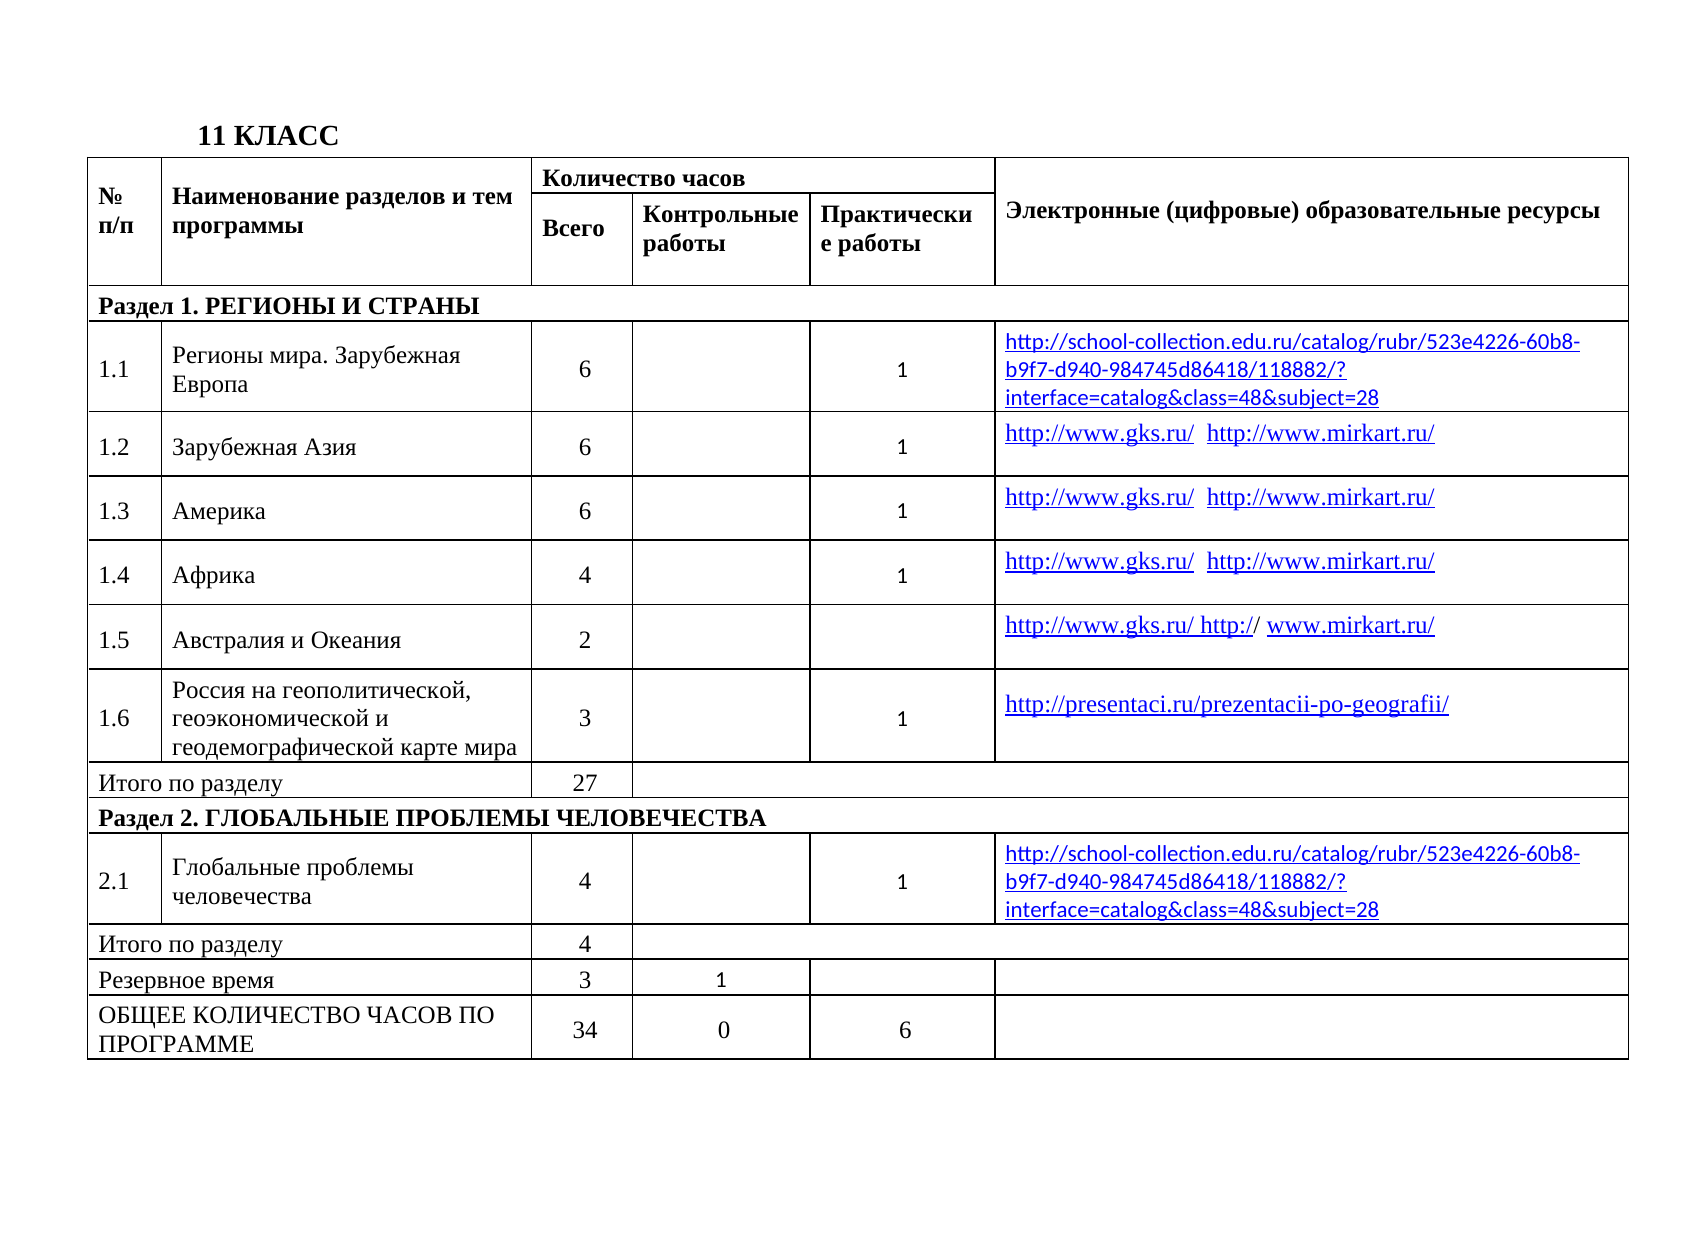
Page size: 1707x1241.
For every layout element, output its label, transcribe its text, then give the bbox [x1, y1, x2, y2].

table_header Количество часов [532, 158, 994, 192]
table_cell 4 [532, 834, 632, 923]
table_cell ОБЩЕЕ КОЛИЧЕСТВО ЧАСОВ ПО ПРОГРАММЕ [88, 995, 531, 1058]
table_cell [633, 477, 809, 539]
table_cell 2.1 [88, 833, 161, 923]
table_cell 1 [811, 670, 994, 761]
table_cell 1.6 [88, 669, 161, 761]
table_cell 4 [532, 925, 632, 958]
table_cell 1 [811, 541, 994, 604]
table_cell 6 [532, 477, 632, 539]
table_cell [633, 763, 1628, 796]
table_cell 3 [532, 670, 632, 761]
table_cell http://www.gks.ru/ http://www.mirkart.ru/ [996, 412, 1628, 475]
table_cell Австралия и Океания [162, 605, 531, 668]
table_header № п/п [88, 158, 161, 284]
table_cell http://school-collection.edu.ru/catalog/rubr/523e4226-60b8-b9f7-d940-984745d86418/118882/?interface=catalog&class=48&subject=28 [996, 322, 1628, 411]
table_header Электронные (цифровые) образовательные ресурсы [996, 158, 1628, 284]
table_cell [811, 960, 994, 994]
table_cell 1.3 [88, 476, 161, 539]
table_cell Америка [162, 477, 531, 539]
table_cell http://www.gks.ru/ http:// www.mirkart.ru/ [996, 605, 1628, 668]
table_cell [633, 541, 809, 604]
table_cell 2 [532, 605, 632, 668]
table_cell Раздел 1. РЕГИОНЫ И СТРАНЫ [88, 286, 1628, 320]
table_cell [633, 322, 809, 411]
table_cell 1 [811, 834, 994, 923]
table_cell Россия на геополитической, геоэкономической и геодемографической карте мира [162, 670, 531, 761]
table_cell 6 [532, 322, 632, 411]
table_cell 1.2 [88, 412, 161, 475]
table_cell Раздел 2. ГЛОБАЛЬНЫЕ ПРОБЛЕМЫ ЧЕЛОВЕЧЕСТВА [88, 798, 1628, 832]
table_cell [996, 960, 1628, 994]
table_cell 1 [811, 412, 994, 475]
table_cell 6 [811, 996, 994, 1058]
table_cell 1.5 [88, 605, 161, 668]
table_cell [996, 996, 1628, 1058]
table_cell http://www.gks.ru/ http://www.mirkart.ru/ [996, 477, 1628, 539]
table_cell 6 [532, 412, 632, 475]
table_cell 1 [633, 960, 809, 994]
table_cell [633, 834, 809, 923]
table_cell [633, 925, 1628, 958]
table_cell http://presentaci.ru/prezentacii-po-geografii/ [996, 670, 1628, 761]
table_cell 1.4 [88, 540, 161, 604]
table_cell [633, 605, 809, 668]
table_cell Всего [532, 194, 632, 284]
table_cell 1 [811, 477, 994, 539]
table_cell 34 [532, 996, 632, 1058]
table_cell 3 [532, 960, 632, 994]
table_cell http://www.gks.ru/ http://www.mirkart.ru/ [996, 541, 1628, 604]
table_cell Практические работы [811, 194, 994, 284]
table_cell Африка [162, 541, 531, 604]
table_cell [633, 670, 809, 761]
table_cell 1.1 [88, 321, 161, 411]
table_cell Зарубежная Азия [162, 412, 531, 475]
table_cell Итого по разделу [88, 762, 531, 796]
table_cell [811, 605, 994, 668]
table_cell Регионы мира. Зарубежная Европа [162, 322, 531, 411]
table_cell Глобальные проблемы человечества [162, 834, 531, 923]
text 11 КЛАСС [190, 118, 1618, 152]
table_cell [633, 412, 809, 475]
table_cell Резервное время [88, 959, 531, 994]
table_header Наименование разделов и тем программы [162, 158, 531, 284]
table_cell Итого по разделу [88, 924, 531, 958]
table_cell 27 [532, 763, 632, 796]
table_cell 4 [532, 541, 632, 604]
table_cell 1 [811, 322, 994, 411]
table_cell Контрольные работы [633, 194, 809, 284]
table_cell http://school-collection.edu.ru/catalog/rubr/523e4226-60b8-b9f7-d940-984745d86418/118882/?interface=catalog&class=48&subject=28 [996, 834, 1628, 923]
table_cell 0 [633, 996, 809, 1058]
